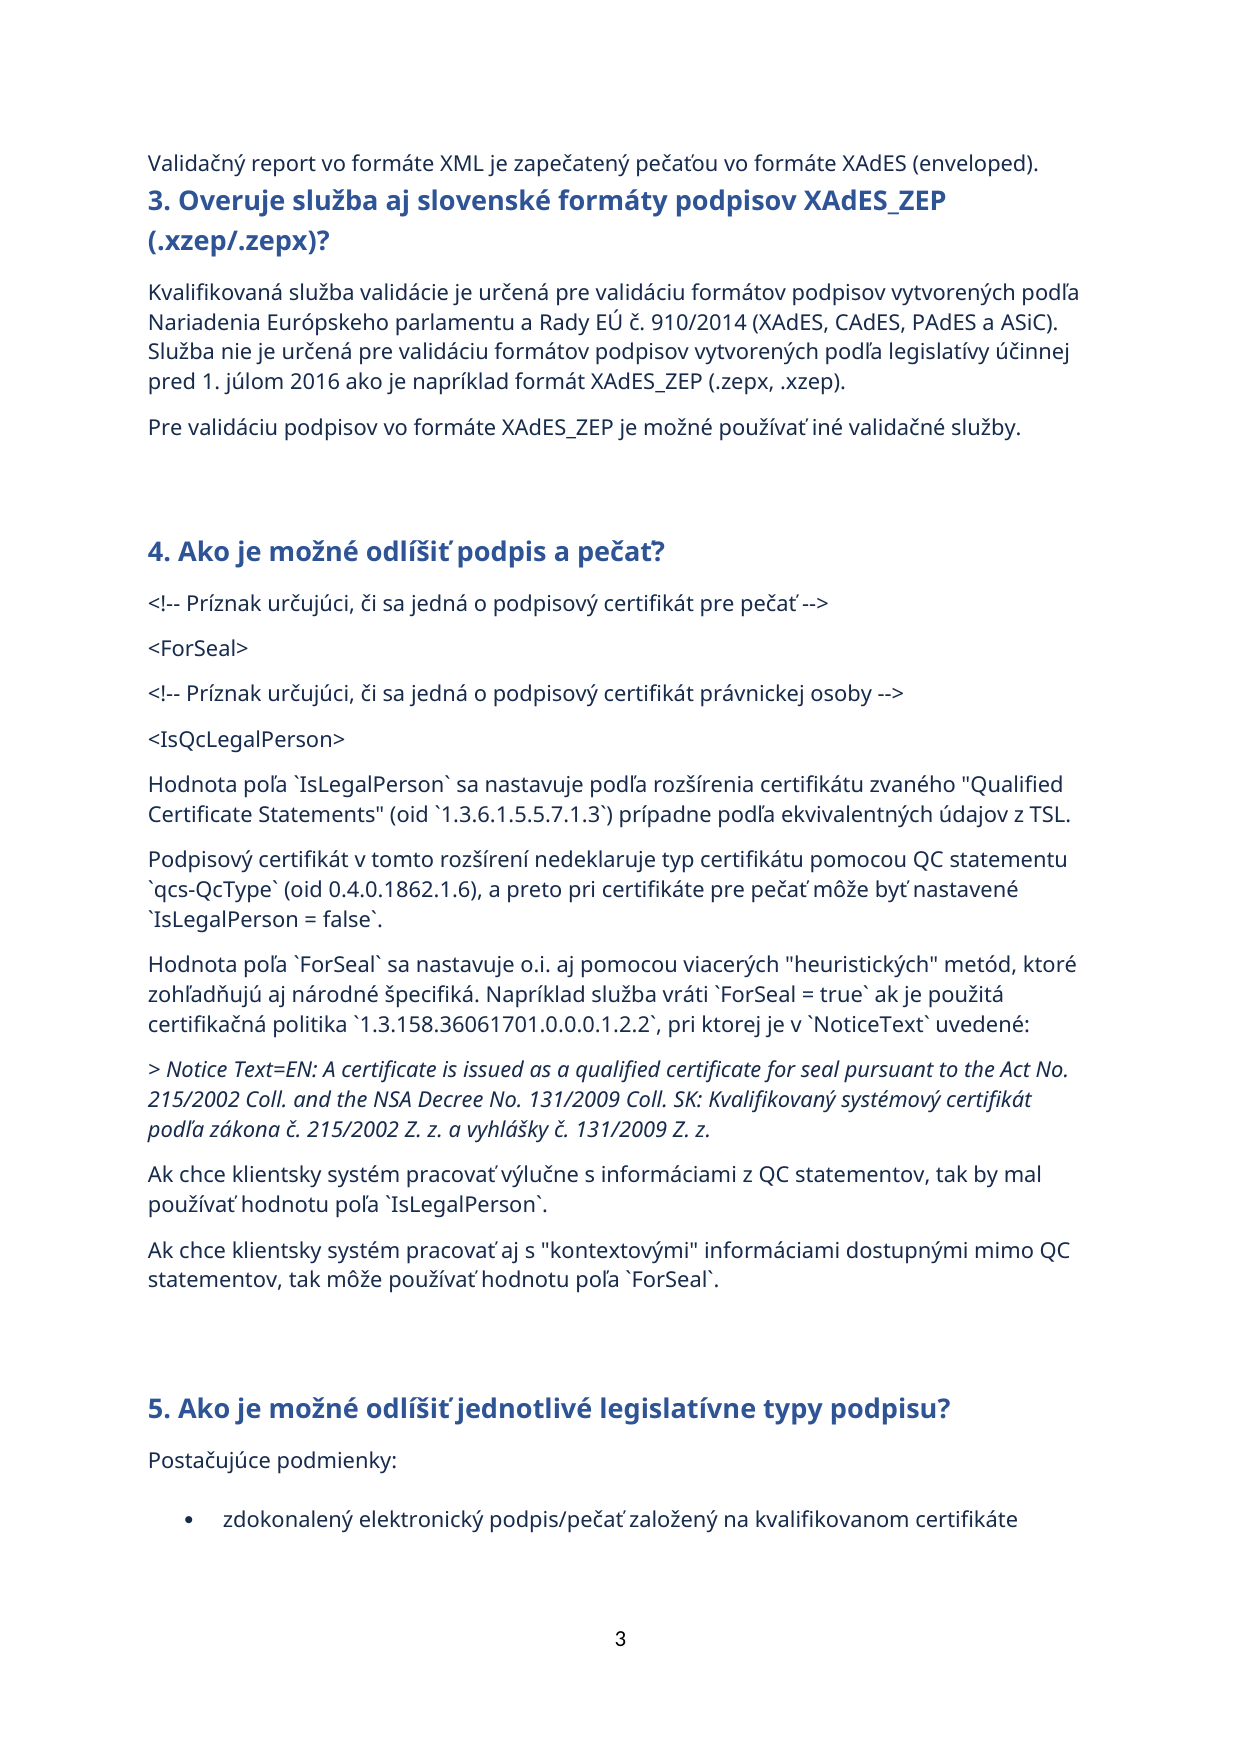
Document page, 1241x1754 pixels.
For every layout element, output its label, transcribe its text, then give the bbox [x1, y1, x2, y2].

text Ak chce klientsky systém pracovať aj s "kontextovými" informáciami dostupnými mimo QC statementov, tak môže používať hodnotu poľa `ForSeal`. [148, 1235, 1093, 1294]
text <!-- Príznak určujúci, či sa jedná o podpisový certifikát pre pečať --> [148, 588, 1093, 617]
text Pre validáciu podpisov vo formáte XAdES_ZEP je možné používať iné validačné služby. [148, 412, 1093, 441]
subtitle 3. Overuje služba aj slovenské formáty podpisov XAdES_ZEP (.xzep/.zepx)? [148, 182, 1093, 258]
text <IsQcLegalPerson> [148, 724, 1093, 754]
text Validačný report vo formáte XML je zapečatený pečaťou vo formáte XAdES (enveloped). [148, 148, 1093, 177]
text <ForSeal> [148, 633, 1093, 663]
text Hodnota poľa `IsLegalPerson` sa nastavuje podľa rozšírenia certifikátu zvaného "Qualified Certificate Statements" (oid `1.3.6.1.5.5.7.1.3`) prípadne podľa ekvivalentných údajov z TSL. [148, 769, 1093, 829]
text Kvalifikovaná služba validácie je určená pre validáciu formátov podpisov vytvorených podľa Nariadenia Európskeho parlamentu a Rady EÚ č. 910/2014 (XAdES, CAdES, PAdES a ASiC). Služba nie je určená pre validáciu formátov podpisov vytvorených podľa legislatívy účinnej pred 1. júlom 2016 ako je napríklad formát XAdES_ZEP (.zepx, .xzep). [148, 277, 1093, 396]
text <!-- Príznak určujúci, či sa jedná o podpisový certifikát právnickej osoby --> [148, 678, 1093, 708]
subtitle 4. Ako je možné odlíšiť podpis a pečať? [148, 532, 1093, 569]
text Ak chce klientsky systém pracovať výlučne s informáciami z QC statementov, tak by mal používať hodnotu poľa `IsLegalPerson`. [148, 1159, 1093, 1219]
subtitle 5. Ako je možné odlíšiť jednotlivé legislatívne typy podpisu? [148, 1389, 1093, 1426]
text Podpisový certifikát v tomto rozšírení nedeklaruje typ certifikátu pomocou QC statementu `qcs-QcType` (oid 0.4.0.1862.1.6), a preto pri certifikáte pre pečať môže byť nastavené `IsLegalPerson = false`. [148, 844, 1093, 934]
text > Notice Text=EN: A certificate is issued as a qualified certificate for seal pursuant to the Act No. 215/2002 Coll. and the NSA Decree No. 131/2009 Coll. SK: Kvalifikovaný systémový certifikát podľa zákona č. 215/2002 Z. z. a vyhlášky č. 131/2009 Z. z. [148, 1054, 1093, 1144]
list zdokonalený elektronický podpis/pečať založený na kvalifikovanom certifikáte [185, 1504, 1093, 1533]
text Hodnota poľa `ForSeal` sa nastavuje o.i. aj pomocou viacerých "heuristických" metód, ktoré zohľadňujú aj národné špecifiká. Napríklad služba vráti `ForSeal = true` ak je použitá certifikačná politika `1.3.158.36061701.0.0.0.1.2.2`, pri ktorej je v `NoticeText` uvedené: [148, 949, 1093, 1039]
text Postačujúce podmienky: [148, 1445, 1093, 1474]
